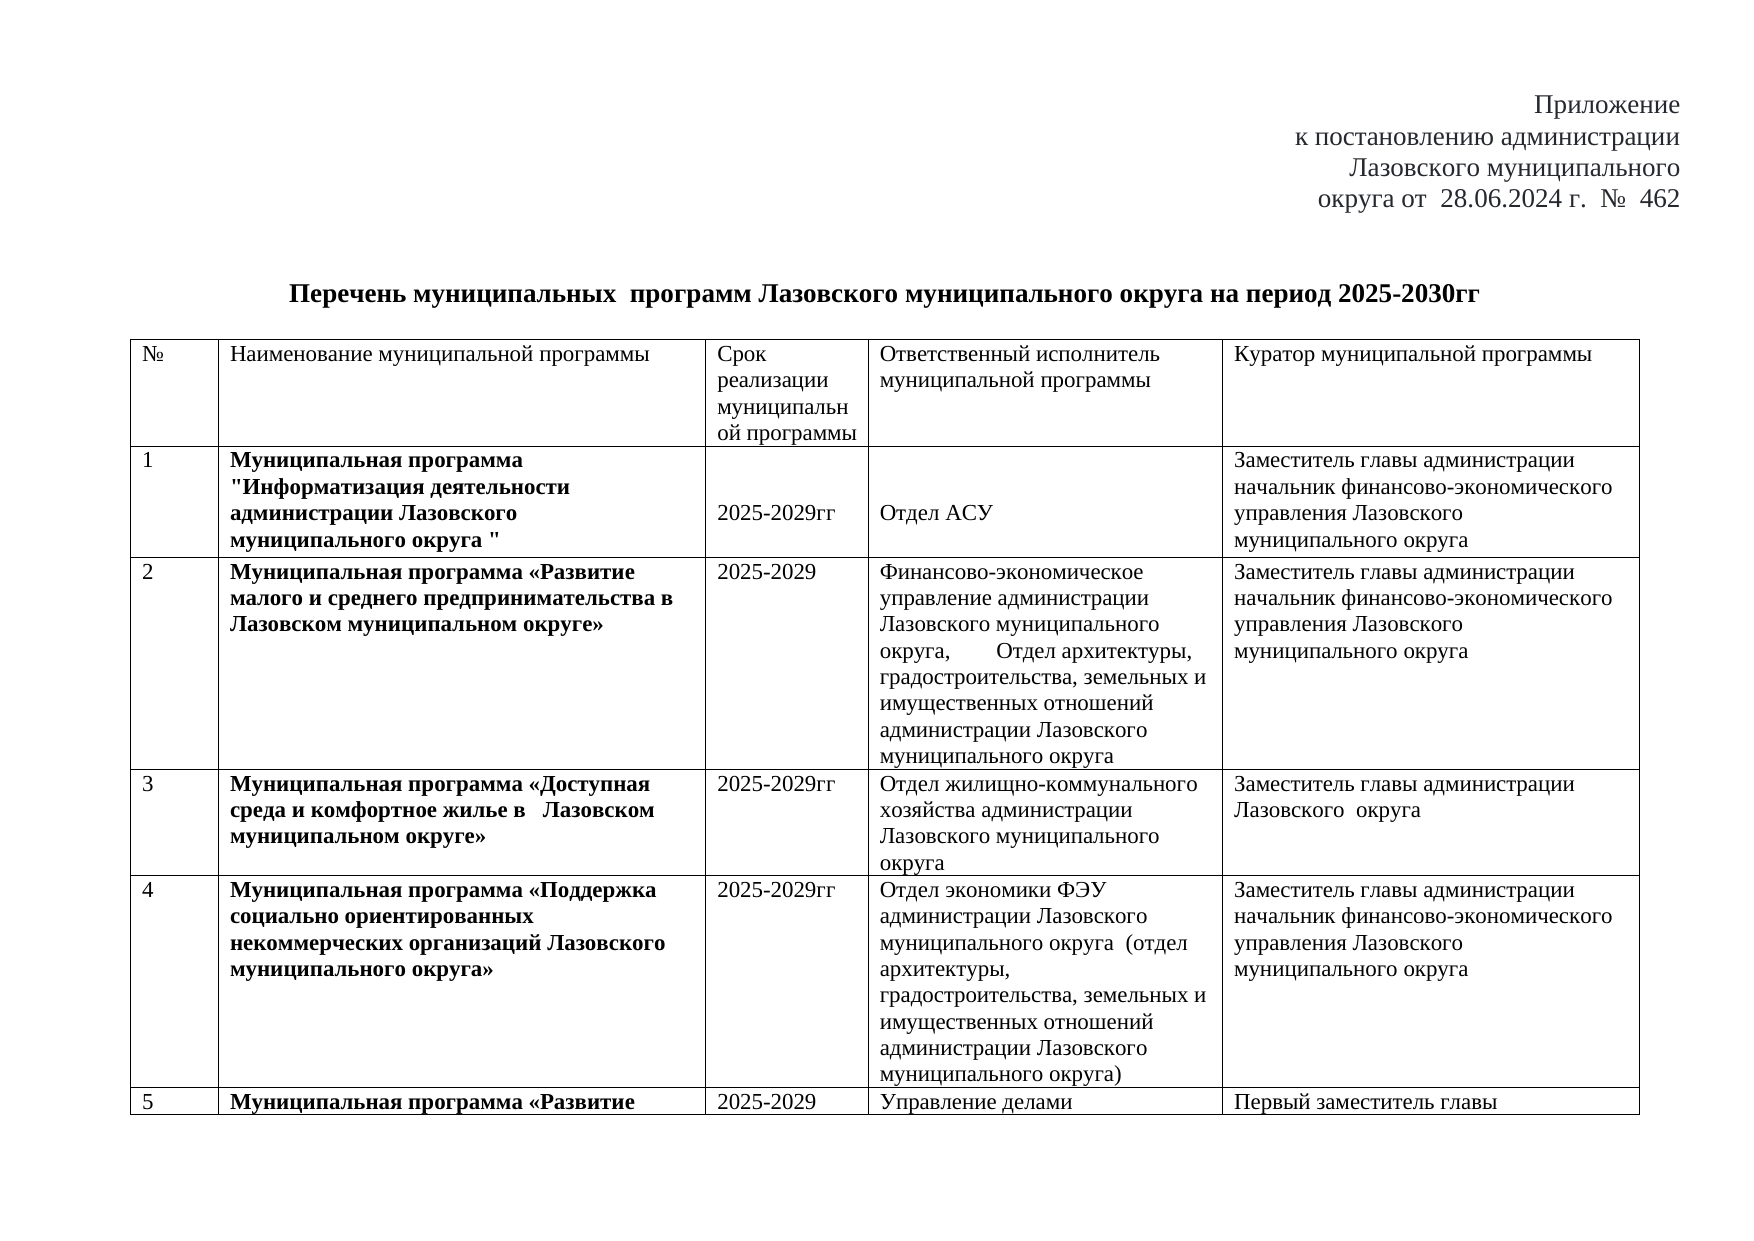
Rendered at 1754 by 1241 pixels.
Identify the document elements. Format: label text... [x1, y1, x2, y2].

table_cell 1 [131, 447, 218, 557]
table_cell 2025-2029гг [706, 876, 868, 1087]
table_cell 2025-2029 [706, 1088, 868, 1114]
table_cell Заместитель главы администрации Лазовского округа [1223, 770, 1639, 875]
table_cell Муниципальная программа "Информатизация деятельности администрации Лазовского муниципального округа " [219, 447, 705, 557]
table_cell Муниципальная программа «Развитие малого и среднего предпринимательства в Лазовском муниципальном округе» [219, 558, 705, 768]
table_cell Заместитель главы администрации начальник финансово-экономического управления Лазовского муниципального округа [1223, 876, 1639, 1087]
table_cell Куратор муниципальной программы [1223, 340, 1639, 446]
table_cell Заместитель главы администрации начальник финансово-экономического управления Лазовского муниципального округа [1223, 558, 1639, 768]
text Приложение к постановлению администрации Лазовского муниципального округа от 28.06.2024 г. № 462 [142, 89, 1680, 213]
table_cell 2025-2029гг [706, 770, 868, 875]
table_cell Отдел АСУ [869, 447, 1222, 557]
table_cell Срок реализации муниципальной программы [706, 340, 868, 446]
table_cell Муниципальная программа «Поддержка социально ориентированных некоммерческих организаций Лазовского муниципального округа» [219, 876, 705, 1087]
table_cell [869, 1088, 1222, 1114]
table_cell Финансово-экономическое управление администрации Лазовского муниципального округа, Отдел архитектуры, градостроительства, земельных и имущественных отношений администрации Лазовского муниципального округа [869, 558, 1222, 768]
table_cell 2 [131, 558, 218, 768]
table_cell 3 [131, 770, 218, 875]
table_cell 2025-2029гг [706, 447, 868, 557]
table_cell Заместитель главы администрации начальник финансово-экономического управления Лазовского муниципального округа [1223, 447, 1639, 557]
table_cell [1223, 1088, 1639, 1114]
table_cell 4 [131, 876, 218, 1087]
table_cell 5 [131, 1088, 218, 1114]
table_cell 2025-2029 [706, 558, 868, 768]
table_cell Ответственный исполнитель муниципальной программы [869, 340, 1222, 446]
table_cell Наименование муниципальной программы [219, 340, 705, 446]
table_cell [219, 1088, 705, 1114]
table_header Перечень муниципальных программ Лазовского муниципального округа на период 2025-2030гг [131, 277, 1639, 339]
table_cell Отдел жилищно-коммунального хозяйства администрации Лазовского муниципального округа [869, 770, 1222, 875]
table_cell № [131, 340, 218, 446]
table_cell Отдел экономики ФЭУ администрации Лазовского муниципального округа (отдел архитектуры, градостроительства, земельных и имущественных отношений администрации Лазовского муниципального округа) [869, 876, 1222, 1087]
table_cell Муниципальная программа «Доступная среда и комфортное жилье в Лазовском муниципальном округе» [219, 770, 705, 875]
